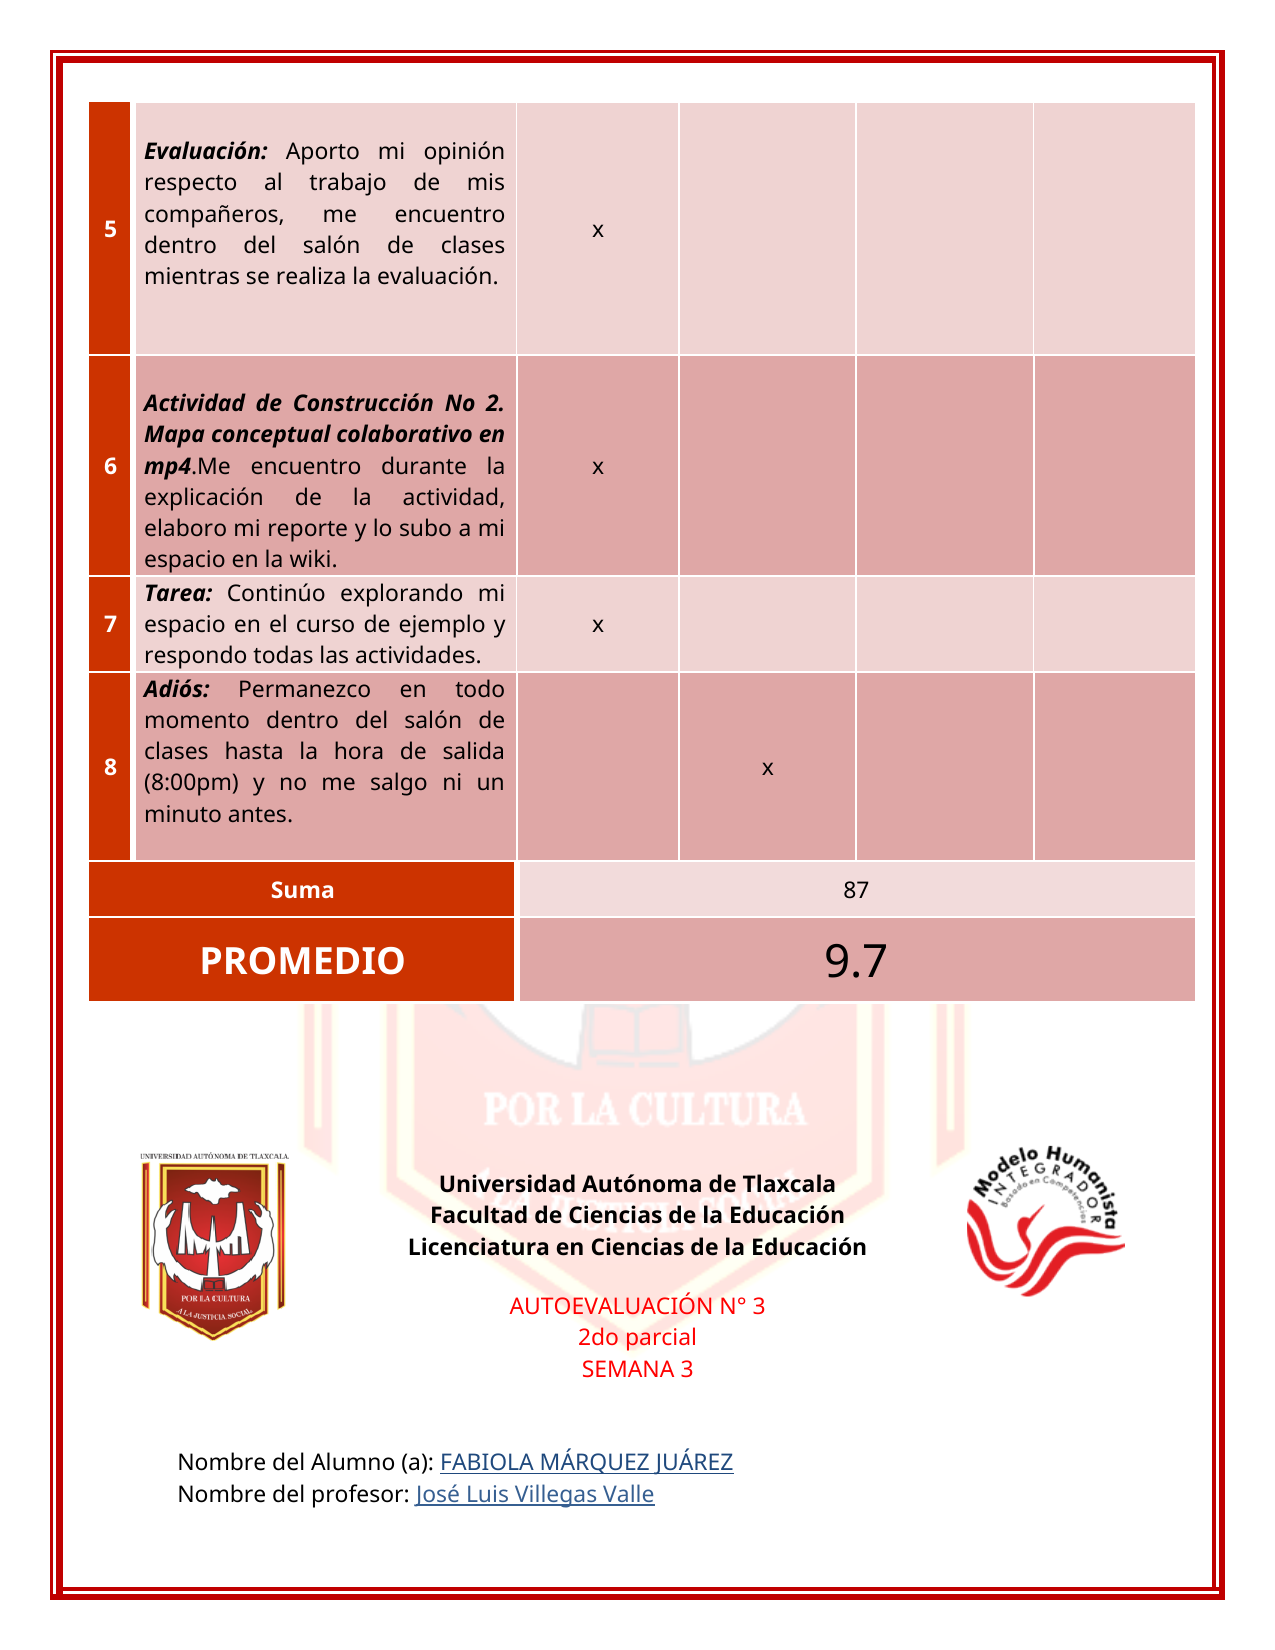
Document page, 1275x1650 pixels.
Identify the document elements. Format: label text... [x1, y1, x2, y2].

table_cell Adiós: Permanezco en todo momento dentro del salón de clases hasta la hora de salida (8:00pm) y no me salgo ni un minuto antes. [136, 673, 516, 860]
table_cell [1035, 673, 1195, 860]
text 2do parcial [177, 1321, 1098, 1352]
table_cell [1034, 103, 1195, 354]
table_cell [857, 356, 1033, 575]
table_cell [518, 673, 678, 860]
table_cell [857, 577, 1033, 671]
table_cell [680, 356, 855, 575]
table_cell [680, 577, 855, 671]
picture [140, 1152, 289, 1341]
table_cell [857, 673, 1033, 860]
table_cell PROMEDIO [89, 918, 514, 1001]
table_cell [680, 103, 855, 354]
text Nombre del Alumno (a): FABIOLA MÁRQUEZ JUÁREZ [177, 1446, 1098, 1477]
table_cell 7 [89, 577, 130, 671]
table_cell [857, 103, 1033, 354]
text Universidad Autónoma de Tlaxcala [177, 1168, 1098, 1199]
table_cell 9.7 [520, 918, 1195, 1001]
table_cell 5 [89, 102, 130, 354]
table_cell [1034, 577, 1195, 671]
table_cell Actividad de Construcción No 2. Mapa conceptual colaborativo en mp4.Me encuentro durante la explicación de la actividad, elaboro mi reporte y lo subo a mi espacio en la wiki. [136, 356, 516, 575]
table_cell Suma [89, 862, 514, 916]
table_cell [1035, 356, 1195, 575]
table_cell x [518, 356, 678, 575]
table_cell x [517, 103, 678, 354]
table_cell Evaluación: Aporto mi opinión respecto al trabajo de mis compañeros, me encuentro dentro del salón de clases mientras se realiza la evaluación. [136, 103, 516, 354]
text Nombre del profesor: José Luis Villegas Valle [177, 1477, 1098, 1509]
table_cell x [680, 673, 855, 860]
text Licenciatura en Ciencias de la Educación [177, 1231, 1098, 1262]
text AUTOEVALUACIÓN N° 3 [177, 1290, 1098, 1321]
table_cell 87 [520, 862, 1195, 916]
table_cell Tarea: Continúo explorando mi espacio en el curso de ejemplo y respondo todas las actividades. [136, 577, 516, 671]
table_cell x [517, 577, 678, 671]
text Facultad de Ciencias de la Educación [177, 1199, 1098, 1231]
table_cell 6 [89, 356, 130, 575]
picture [967, 1140, 1125, 1306]
text SEMANA 3 [177, 1352, 1098, 1384]
table_cell 8 [89, 673, 130, 860]
